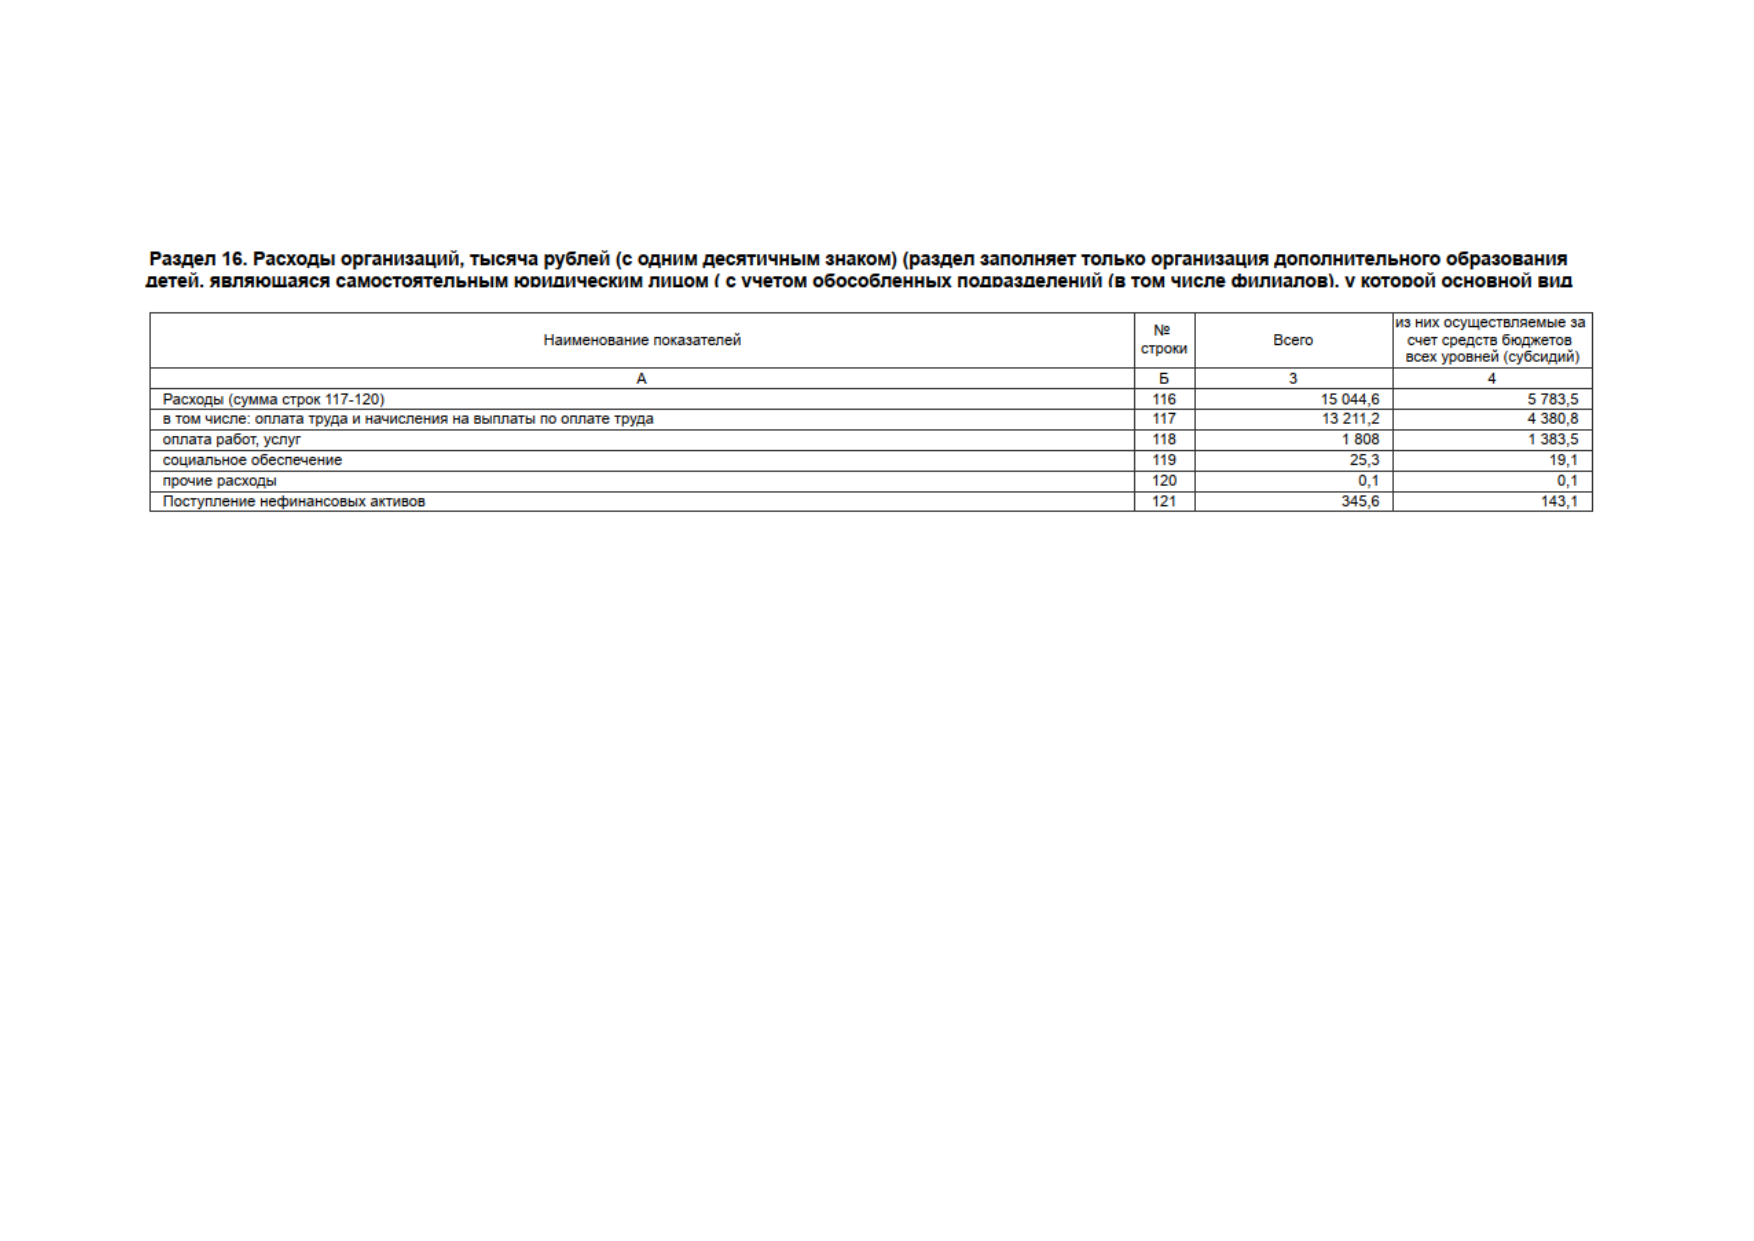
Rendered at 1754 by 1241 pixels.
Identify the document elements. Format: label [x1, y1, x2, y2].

picture [118, 209, 1636, 603]
